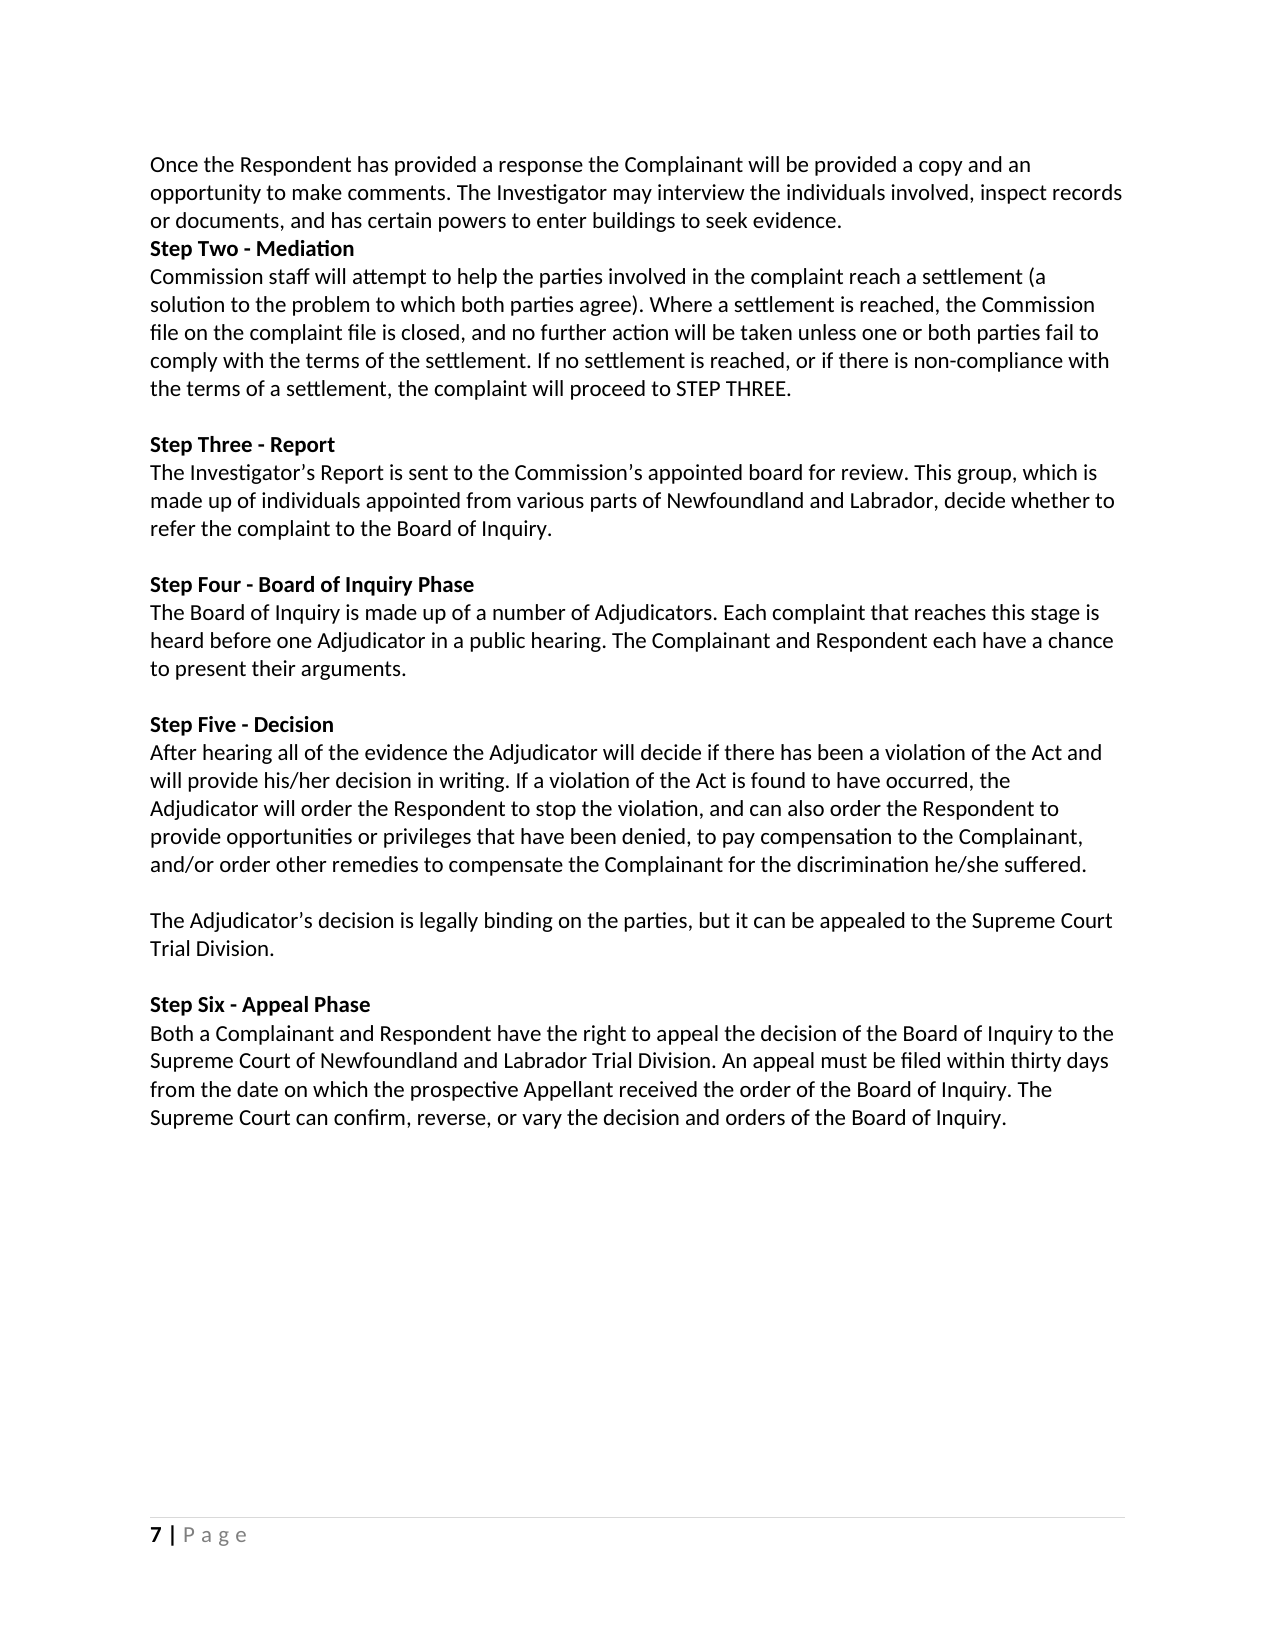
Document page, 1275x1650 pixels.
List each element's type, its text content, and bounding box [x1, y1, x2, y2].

text The Adjudicator’s decision is legally binding on the parties, but it can be appealed to the Supreme Court Trial Division. [150, 907, 1125, 963]
text Both a Complainant and Respondent have the right to appeal the decision of the Board of Inquiry to the Supreme Court of Newfoundland and Labrador Trial Division. An appeal must be filed within thirty days from the date on which the prospective Appellant received the order of the Board of Inquiry. The Supreme Court can confirm, reverse, or vary the decision and orders of the Board of Inquiry. [150, 1019, 1125, 1131]
text Step Six - Appeal Phase [150, 991, 1125, 1019]
text Step Three - Report [150, 430, 1125, 458]
text Step Two - Mediation [150, 234, 1125, 262]
text Step Five - Decision [150, 710, 1125, 738]
text After hearing all of the evidence the Adjudicator will decide if there has been a violation of the Act and will provide his/her decision in writing. If a violation of the Act is found to have occurred, the Adjudicator will order the Respondent to stop the violation, and can also order the Respondent to provide opportunities or privileges that have been denied, to pay compensation to the Complainant, and/or order other remedies to compensate the Complainant for the discrimination he/she suffered. [150, 738, 1125, 878]
text Once the Respondent has provided a response the Complainant will be provided a copy and an opportunity to make comments. The Investigator may interview the individuals involved, inspect records or documents, and has certain powers to enter buildings to seek evidence. [150, 150, 1125, 234]
text Commission staff will attempt to help the parties involved in the complaint reach a settlement (a solution to the problem to which both parties agree). Where a settlement is reached, the Commission file on the complaint file is closed, and no further action will be taken unless one or both parties fail to comply with the terms of the settlement. If no settlement is reached, or if there is non-compliance with the terms of a settlement, the complaint will proceed to STEP THREE. [150, 262, 1125, 402]
text The Board of Inquiry is made up of a number of Adjudicators. Each complaint that reaches this stage is heard before one Adjudicator in a public hearing. The Complainant and Respondent each have a chance to present their arguments. [150, 598, 1125, 682]
text Step Four - Board of Inquiry Phase [150, 570, 1125, 598]
text The Investigator’s Report is sent to the Commission’s appointed board for review. This group, which is made up of individuals appointed from various parts of Newfoundland and Labrador, decide whether to refer the complaint to the Board of Inquiry. [150, 458, 1125, 542]
